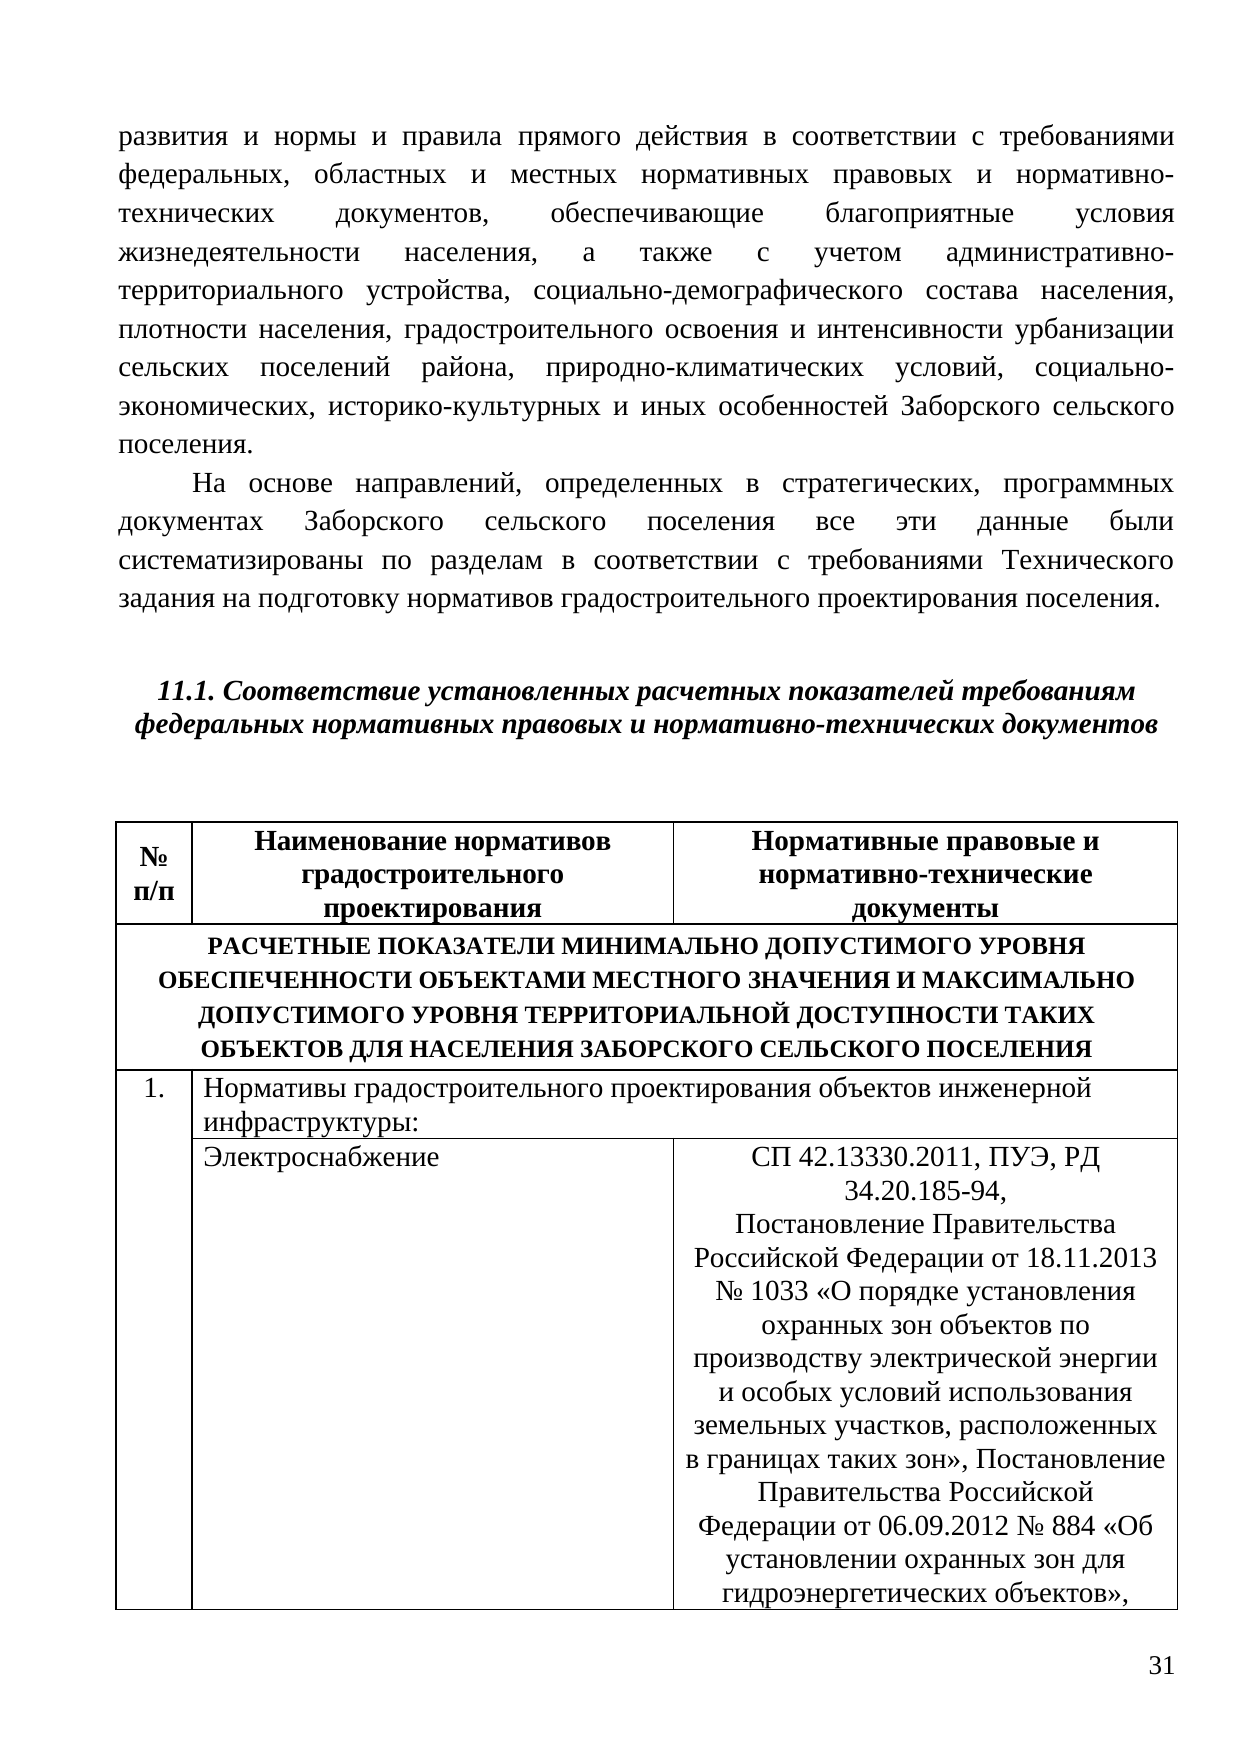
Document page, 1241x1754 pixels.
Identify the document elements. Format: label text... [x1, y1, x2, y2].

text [118, 118, 1175, 460]
table_cell 1. [117, 1071, 191, 1609]
table_header Нормативные правовые и нормативно-технические документы [674, 823, 1177, 923]
text На основе направлений, определенных в стратегических, программных документах Заборского сельского поселения все эти данные были систематизированы по разделам в соответствии с требованиями Технического задания на подготовку нормативов градостроительного проектирования поселения. [118, 465, 1175, 614]
table_header Наименование нормативов градостроительного проектирования [193, 823, 673, 923]
table_cell Нормативы градостроительного проектирования объектов инженерной инфраструктуры: [193, 1071, 1177, 1138]
table_header № п/п [117, 823, 191, 923]
table_cell Электроснабжение [193, 1139, 673, 1609]
subtitle 11.1. Соответствие установленных расчетных показателей требованиям федеральных нормативных правовых и нормативно-технических документов [118, 673, 1175, 740]
table_cell РАСЧЕТНЫЕ ПОКАЗАТЕЛИ МИНИМАЛЬНО ДОПУСТИМОГО УРОВНЯ ОБЕСПЕЧЕННОСТИ ОБЪЕКТАМИ МЕСТНОГО ЗНАЧЕНИЯ И МАКСИМАЛЬНО ДОПУСТИМОГО УРОВНЯ ТЕРРИТОРИАЛЬНОЙ ДОСТУПНОСТИ ТАКИХ ОБЪЕКТОВ ДЛЯ НАСЕЛЕНИЯ ЗАБОРСКОГО СЕЛЬСКОГО ПОСЕЛЕНИЯ [117, 925, 1177, 1069]
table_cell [674, 1139, 1177, 1609]
